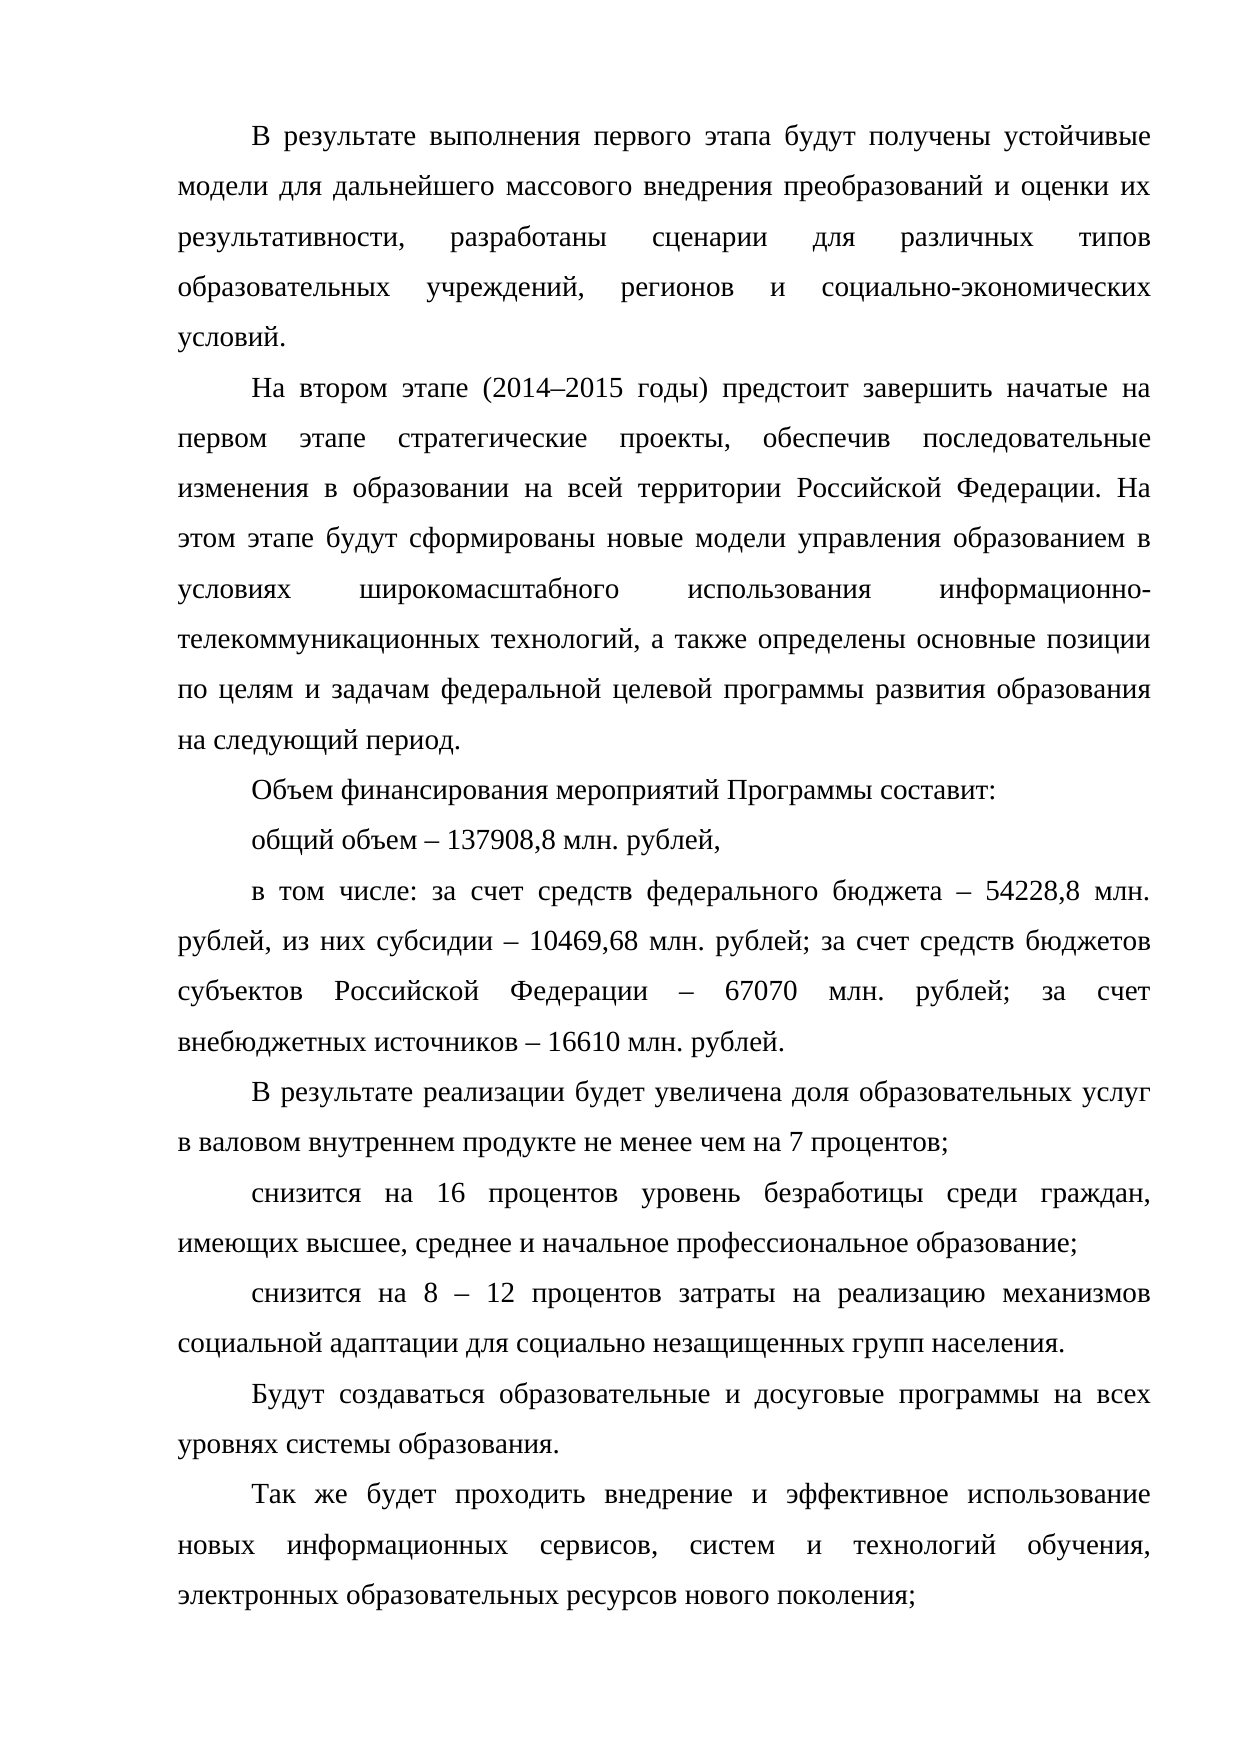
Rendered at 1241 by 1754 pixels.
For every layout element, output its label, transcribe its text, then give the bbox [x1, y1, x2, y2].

text В результате выполнения первого этапа будут получены устойчивые модели для дальнейшего массового внедрения преобразований и оценки их результативности, разработаны сценарии для различных типов образовательных учреждений, регионов и социально-экономических условий. [177, 118, 1152, 353]
text снизится на 16 процентов уровень безработицы среди граждан, имеющих высшее, среднее и начальное профессиональное образование; [177, 1175, 1152, 1258]
text Будут создаваться образовательные и досуговые программы на всех уровнях системы образования. [177, 1376, 1152, 1460]
text снизится на 8 – 12 процентов затраты на реализацию механизмов социальной адаптации для социально незащищенных групп населения. [177, 1275, 1152, 1359]
text Так же будет проходить внедрение и эффективное использование новых информационных сервисов, систем и технологий обучения, электронных образовательных ресурсов нового поколения; [177, 1477, 1152, 1611]
text В результате реализации будет увеличена доля образовательных услуг в валовом внутреннем продукте не менее чем на 7 процентов; [177, 1074, 1152, 1158]
text общий объем – 137908,8 млн. рублей, [177, 822, 1152, 856]
text На втором этапе (2014–2015 годы) предстоит завершить начатые на первом этапе стратегические проекты, обеспечив последовательные изменения в образовании на всей территории Российской Федерации. На этом этапе будут сформированы новые модели управления образованием в условиях широкомасштабного использования информационно-телекоммуникационных технологий, а также определены основные позиции по целям и задачам федеральной целевой программы развития образования на следующий период. [177, 370, 1152, 755]
text Объем финансирования мероприятий Программы составит: [177, 772, 1152, 806]
text в том числе: за счет средств федерального бюджета – 54228,8 млн. рублей, из них субсидии – 10469,68 млн. рублей; за счет средств бюджетов субъектов Российской Федерации – 67070 млн. рублей; за счет внебюджетных источников – 16610 млн. рублей. [177, 873, 1152, 1057]
